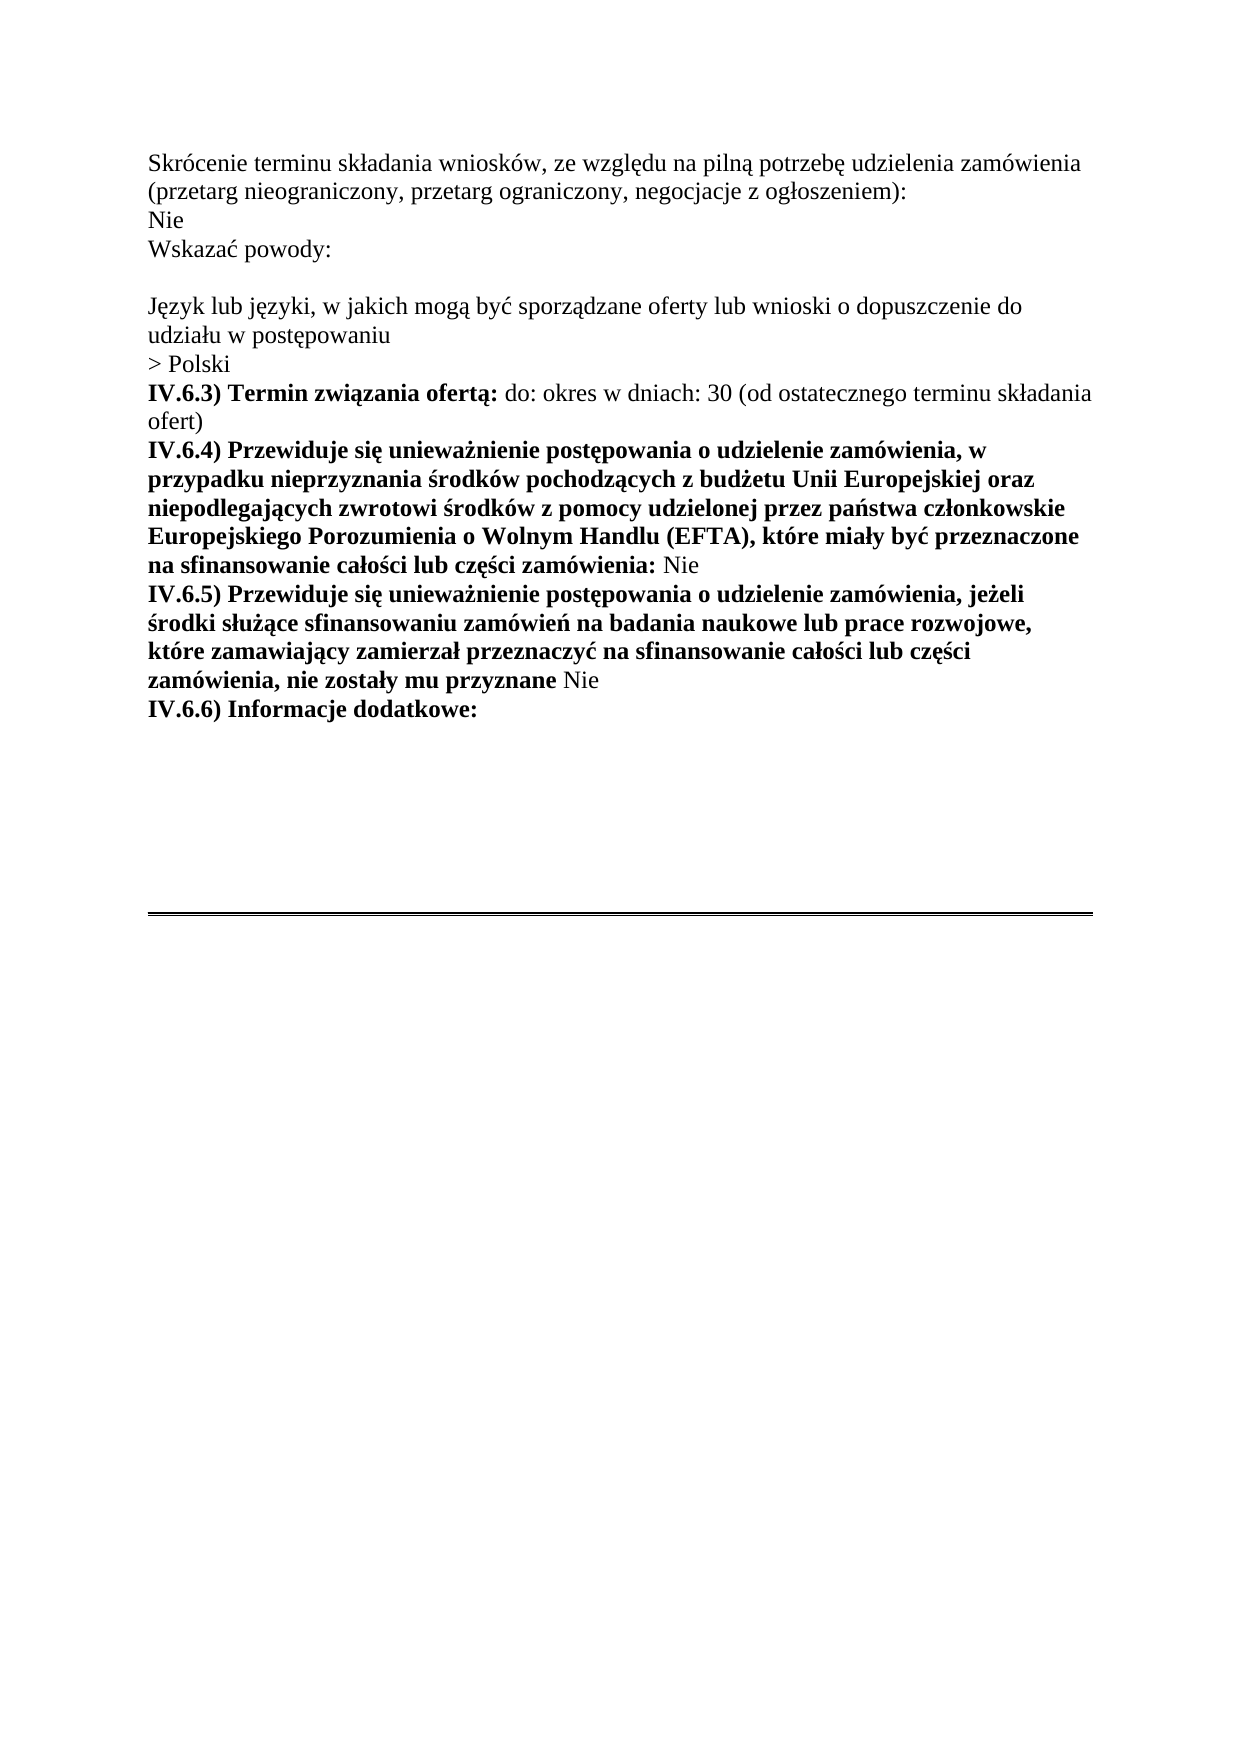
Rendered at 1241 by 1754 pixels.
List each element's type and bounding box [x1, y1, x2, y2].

text [148, 148, 1093, 751]
